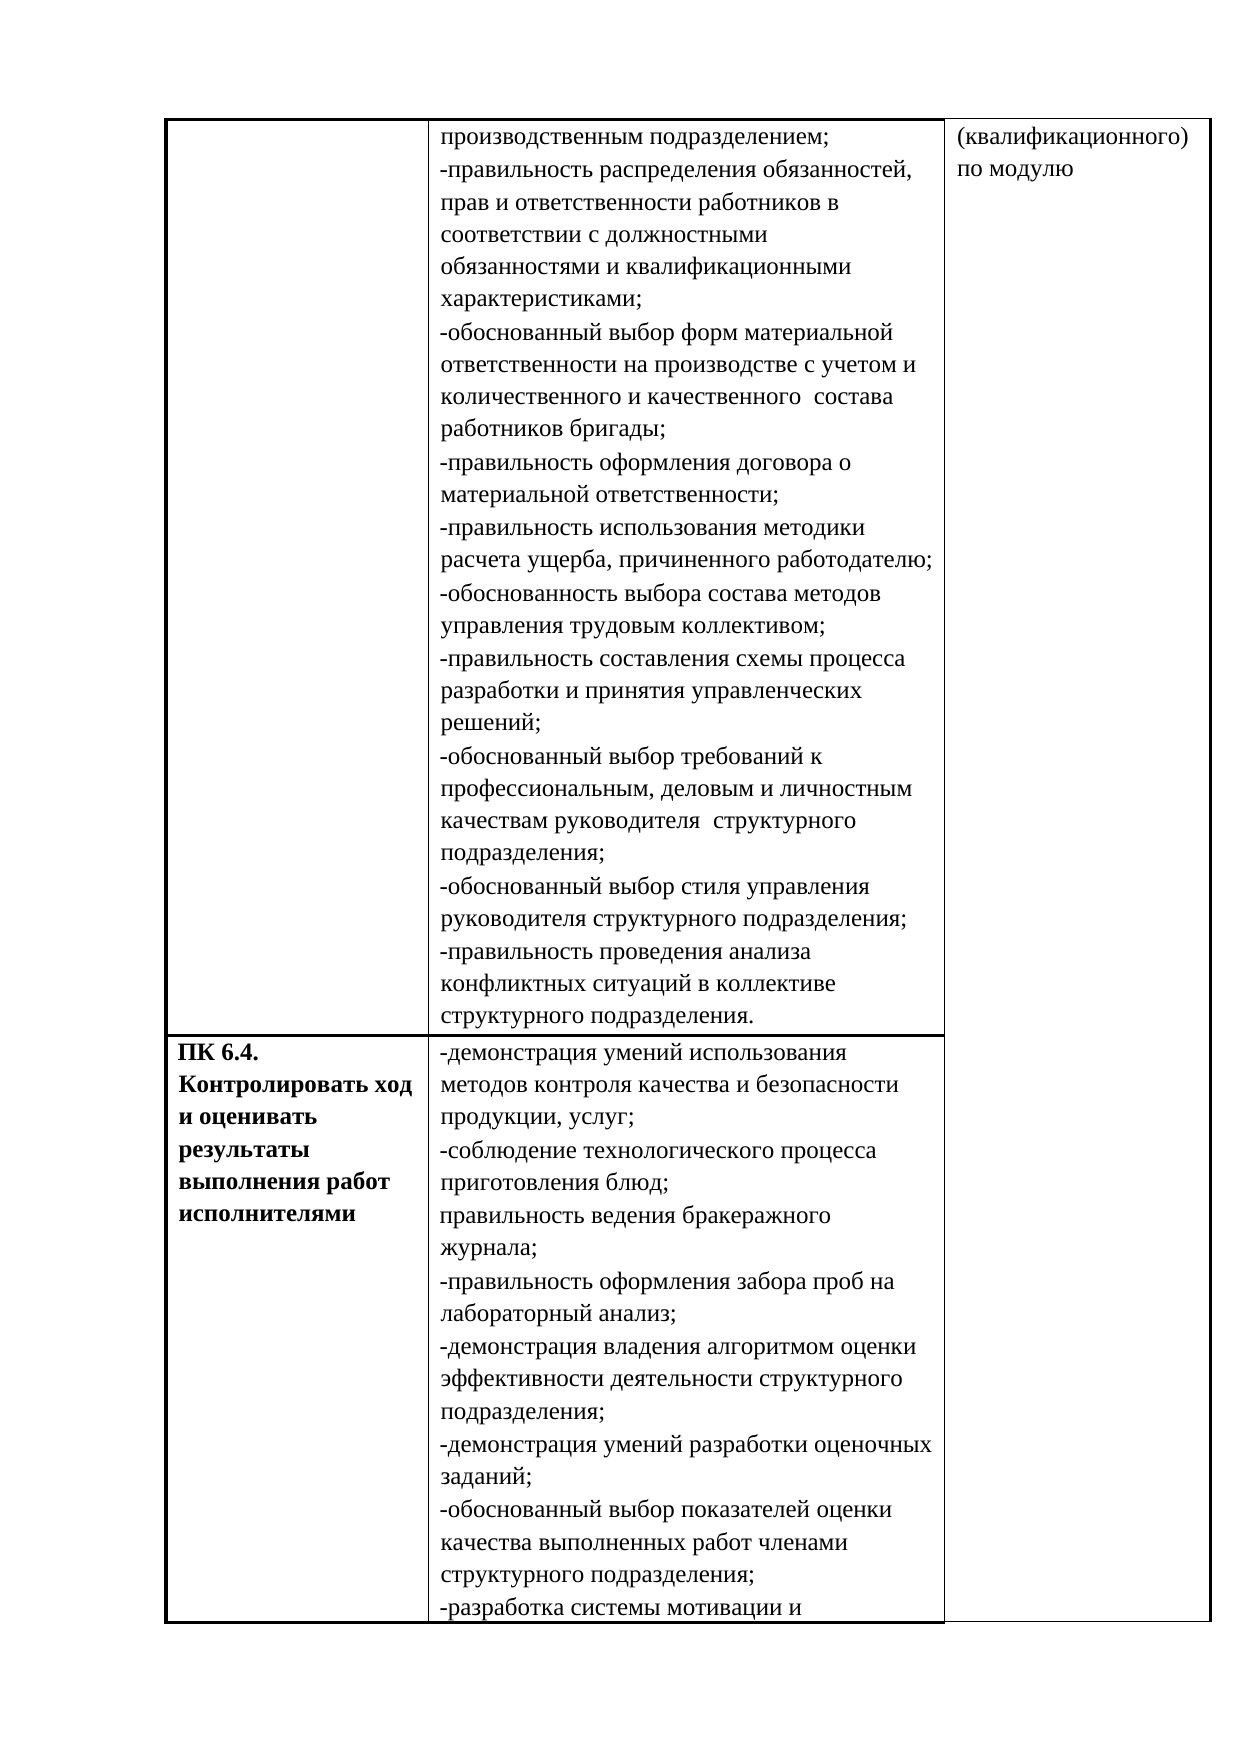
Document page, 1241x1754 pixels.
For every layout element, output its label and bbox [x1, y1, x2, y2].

table_cell [168, 1037, 428, 1621]
table_cell [168, 121, 428, 1034]
table_cell [429, 121, 944, 1034]
table_cell [429, 1037, 944, 1621]
